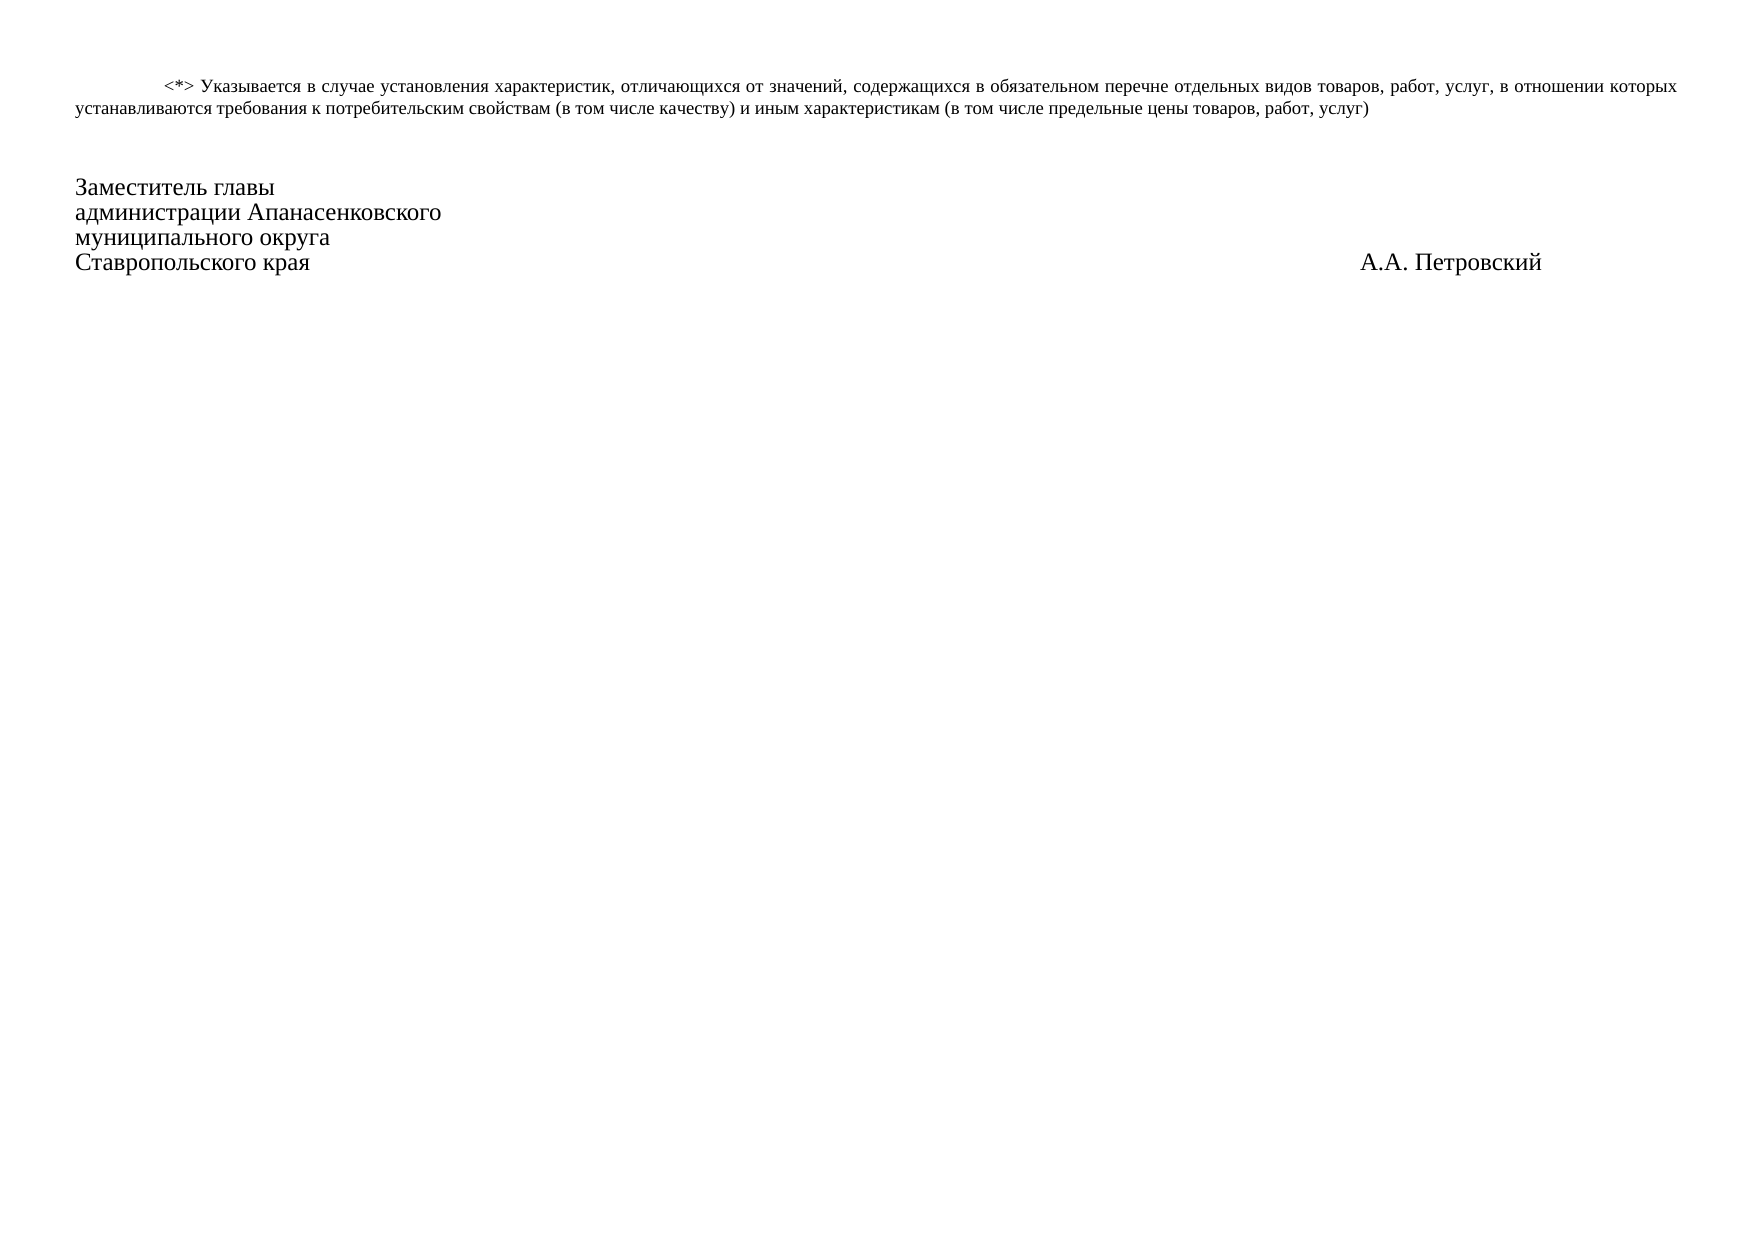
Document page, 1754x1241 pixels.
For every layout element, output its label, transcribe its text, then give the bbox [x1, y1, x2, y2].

text администрации Апанасенковского [75, 201, 1679, 226]
text Заместитель главы [75, 176, 1679, 201]
text <*> Указывается в случае установления характеристик, отличающихся от значений, содержащихся в обязательном перечне отдельных видов товаров, работ, услуг, в отношении которых устанавливаются требования к потребительским свойствам (в том числе качеству) и иным характеристикам (в том числе предельные цены товаров, работ, услуг) [75, 75, 1679, 118]
text муниципального округа [75, 226, 1679, 251]
text Ставропольского края А.А. Петровский [75, 251, 1679, 276]
